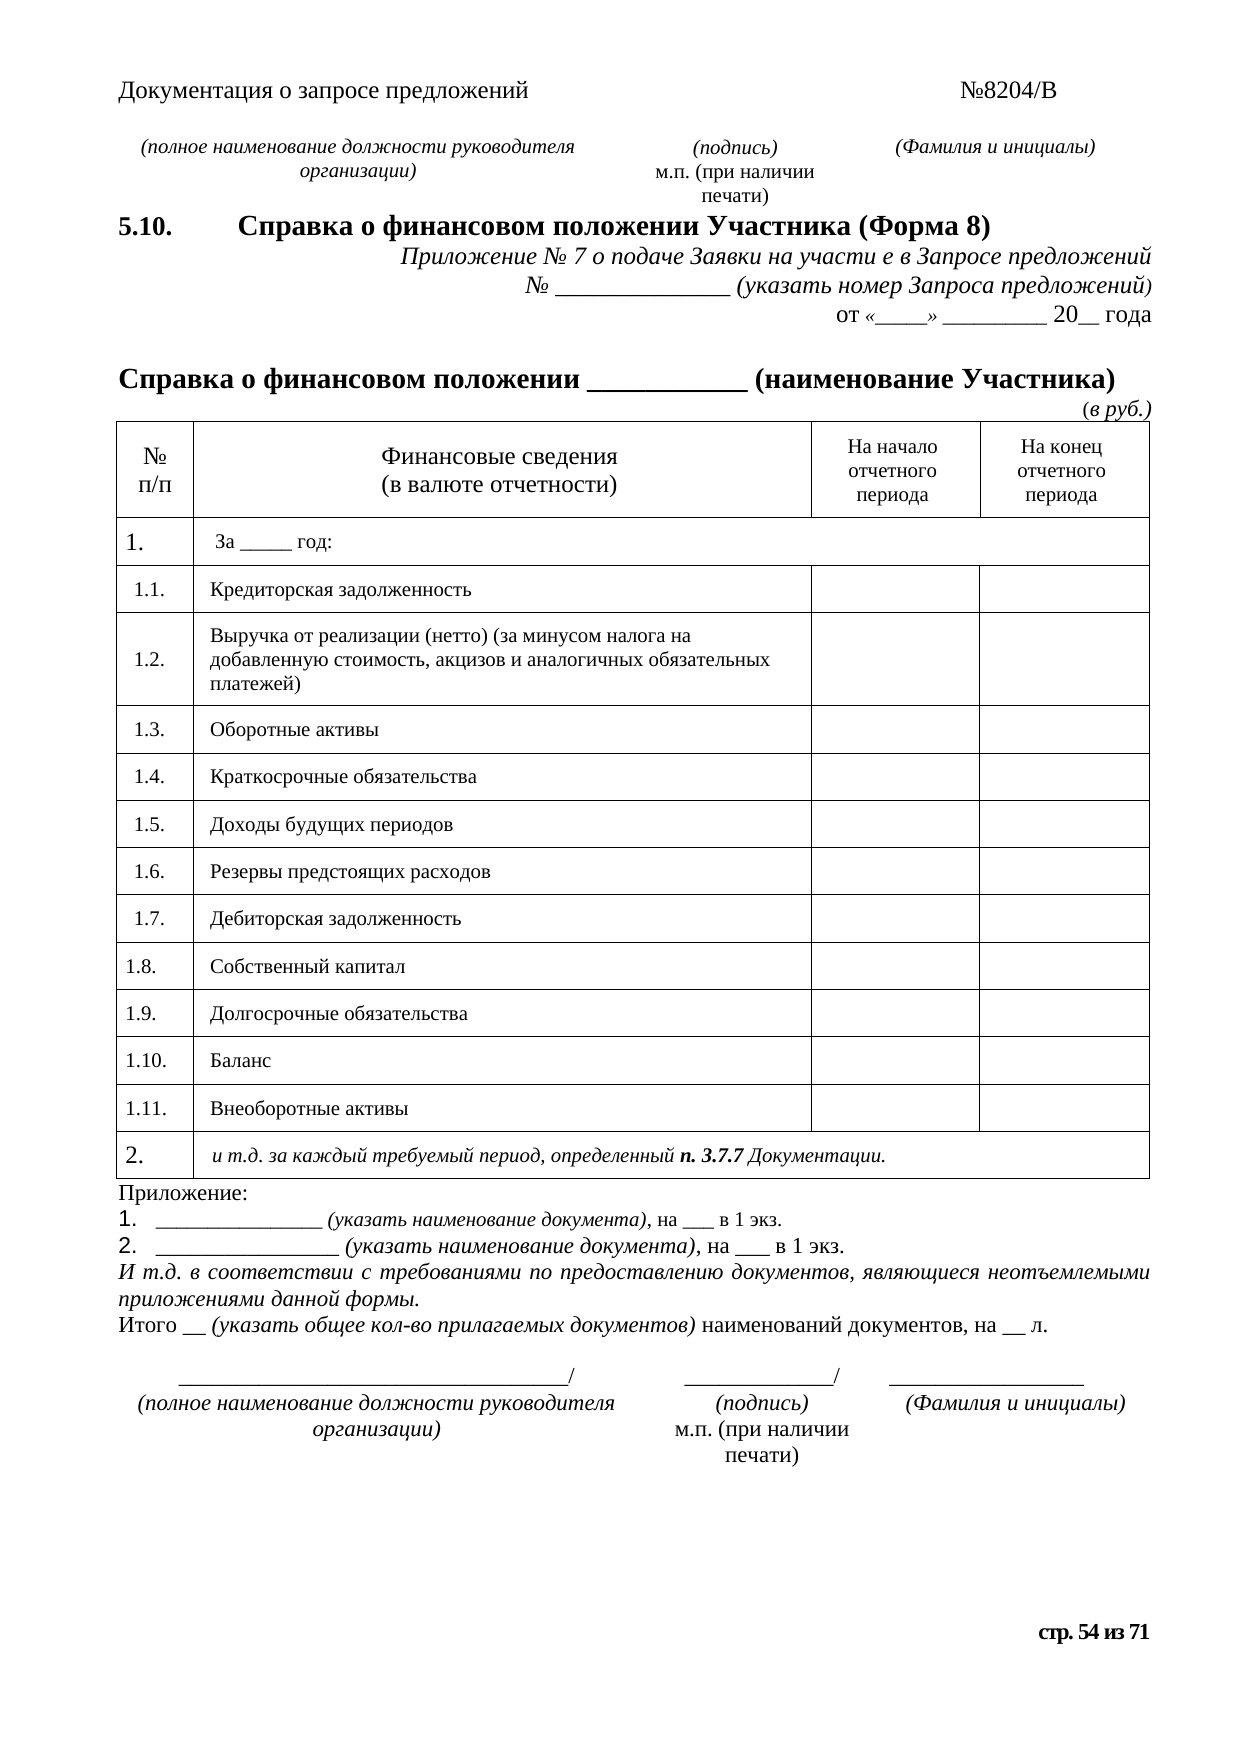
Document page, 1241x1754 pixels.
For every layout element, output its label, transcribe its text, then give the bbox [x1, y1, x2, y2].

table_cell Краткосрочные обязательства [194, 754, 811, 800]
table_header _________________ [878, 1337, 1153, 1389]
table_cell Доходы будущих периодов [194, 801, 811, 847]
table_cell [980, 943, 1149, 989]
table_cell 1.1. [117, 566, 193, 612]
table_header _____________/ [646, 1337, 878, 1389]
table_header № п/п [117, 422, 193, 517]
text от «_____» __________ 20__ года [118, 299, 1152, 328]
table_cell Собственный капитал [194, 943, 811, 989]
table_cell [812, 990, 979, 1036]
table_cell (Фамилия и инициалы) [878, 1389, 1153, 1518]
text Справка о финансовом положении ___________ (наименование Участника) [118, 361, 1152, 395]
table_cell (подпись) м.п. (при наличии печати) [646, 1389, 878, 1518]
table_cell [980, 613, 1149, 705]
table_cell Баланс [194, 1037, 811, 1083]
table_cell 1.6. [117, 848, 193, 894]
table_cell 1.2. [117, 613, 193, 705]
table_cell [980, 990, 1149, 1036]
table_cell 1.11. [117, 1085, 193, 1131]
list Приложение № 7 о подаче Заявки на участи е в Запросе предложений [118, 241, 1152, 270]
text № ______________ (указать номер Запроса предложений) [118, 270, 1152, 299]
table_cell [980, 566, 1149, 612]
list ________________ (указать наименование документа), на ___ в 1 экз. [118, 1205, 1152, 1232]
table_cell [812, 754, 979, 800]
text Итого __ (указать общее кол-во прилагаемых документов) наименований документов, на __ л. [118, 1311, 1152, 1337]
table_cell (полное наименование должности руководителя организации) [107, 134, 608, 207]
table_cell 1.9. [117, 990, 193, 1036]
table_cell Резервы предстоящих расходов [194, 848, 811, 894]
table_cell [812, 706, 979, 752]
table_cell [812, 613, 979, 705]
table_cell [980, 848, 1149, 894]
table_cell 1.7. [117, 895, 193, 942]
table_cell Оборотные активы [194, 706, 811, 752]
table_cell (подпись) м.п. (при наличии печати) [609, 134, 861, 207]
text (в руб.) [118, 395, 1152, 421]
text Приложение: [118, 1179, 1152, 1205]
table_header Финансовые сведения (в валюте отчетности) [194, 422, 811, 517]
table_cell и т.д. за каждый требуемый период, определенный п. 3.7.7 Документации. [194, 1132, 1149, 1178]
table_cell 1. [117, 518, 193, 564]
list ________________ (указать наименование документа), на ___ в 1 экз. [118, 1232, 1152, 1258]
text Справка о финансовом положении Участника (Форма 8) [118, 208, 1152, 241]
table_cell За _____ год: [194, 518, 1149, 564]
table_cell [980, 801, 1149, 847]
table_cell [812, 943, 979, 989]
table_cell [812, 1085, 979, 1131]
table_cell [980, 1037, 1149, 1083]
table_cell [812, 1037, 979, 1083]
table_cell (полное наименование должности руководителя организации) [107, 1389, 646, 1518]
table_header На конец отчетного периода [981, 422, 1149, 517]
table_cell [812, 566, 979, 612]
table_cell 1.3. [117, 706, 193, 752]
table_cell Выручка от реализации (нетто) (за минусом налога на добавленную стоимость, акцизов и аналогичных обязательных платежей) [194, 613, 811, 705]
table_cell 1.5. [117, 801, 193, 847]
table_cell 1.4. [117, 754, 193, 800]
table_cell [980, 1085, 1149, 1131]
text И т.д. в соответствии с требованиями по предоставлению документов, являющиеся неотъемлемыми приложениями данной формы. [118, 1258, 1152, 1311]
table_cell [980, 706, 1149, 752]
table_cell 2. [117, 1132, 193, 1178]
table_cell Кредиторская задолженность [194, 566, 811, 612]
table_cell (Фамилия и инициалы) [862, 134, 1129, 207]
table_cell Долгосрочные обязательства [194, 990, 811, 1036]
table_cell 1.10. [117, 1037, 193, 1083]
table_cell [812, 895, 979, 942]
table_cell Внеоборотные активы [194, 1085, 811, 1131]
table_cell [980, 895, 1149, 942]
table_cell Дебиторская задолженность [194, 895, 811, 942]
table_cell 1.8. [117, 943, 193, 989]
table_header На начало отчетного периода [812, 422, 980, 517]
table_cell [812, 801, 979, 847]
table_header __________________________________/ [107, 1337, 646, 1389]
table_cell [980, 754, 1149, 800]
table_cell [812, 848, 979, 894]
